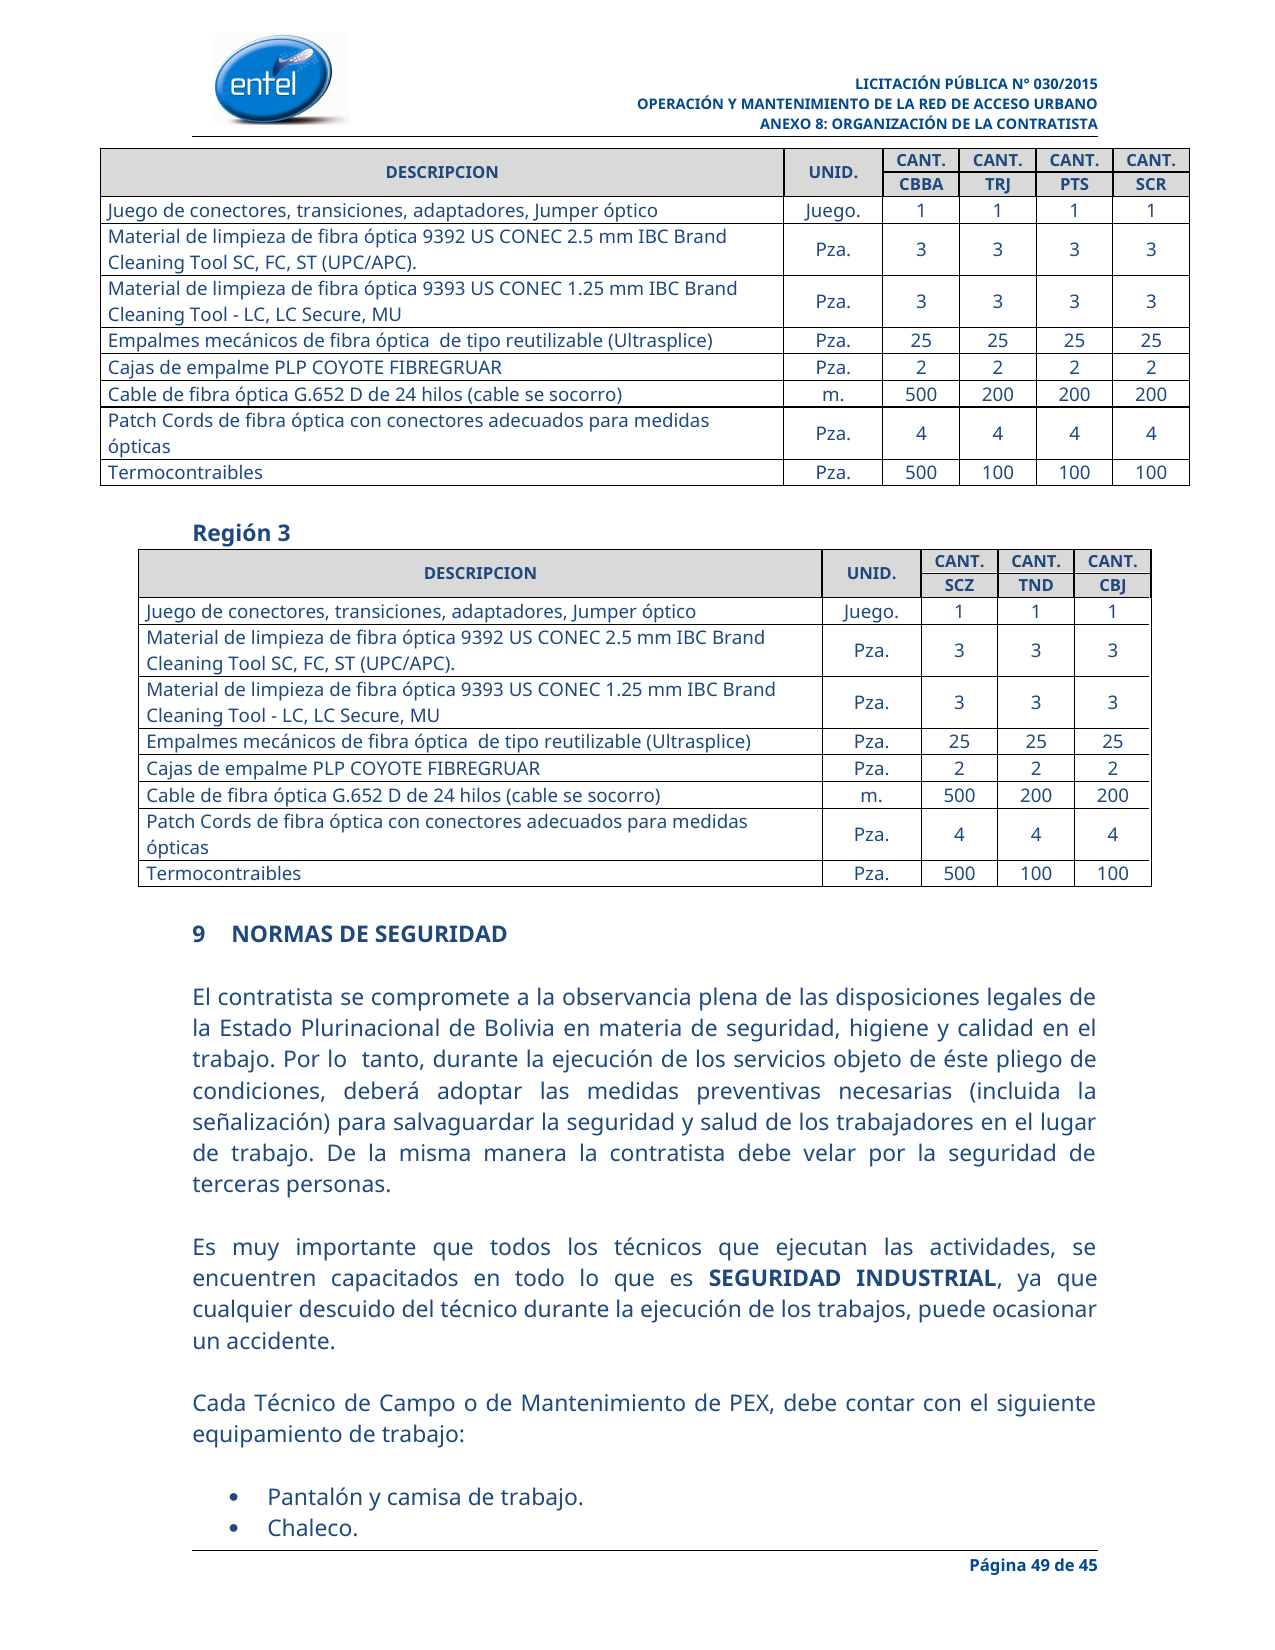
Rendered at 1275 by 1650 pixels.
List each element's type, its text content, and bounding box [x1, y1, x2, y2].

table_cell 3 [1037, 224, 1112, 275]
table_cell 4 [1113, 408, 1189, 458]
table_cell 500 [922, 782, 997, 807]
table_cell PTS [1037, 173, 1112, 196]
list Pantalón y camisa de trabajo. [229, 1481, 1098, 1512]
table_cell Cable de fibra óptica G.652 D de 24 hilos (cable se socorro) [139, 782, 822, 807]
table_cell Termocontraibles [139, 861, 822, 886]
table_cell Pza. [823, 861, 921, 886]
table_cell 1 [922, 598, 997, 624]
table_cell 3 [1113, 276, 1189, 327]
table_cell Empalmes mecánicos de fibra óptica de tipo reutilizable (Ultrasplice) [139, 729, 822, 754]
table_header DESCRIPCION [101, 149, 783, 196]
table_cell 200 [1075, 781, 1151, 807]
table_cell 200 [960, 381, 1036, 406]
table_cell 4 [1075, 808, 1151, 859]
table_cell 2 [960, 354, 1036, 380]
table_cell 3 [922, 625, 997, 676]
table_cell 4 [1037, 408, 1112, 458]
table_cell 1 [1113, 197, 1189, 223]
text Cada Técnico de Campo o de Mantenimiento de PEX, debe contar con el siguiente equipamiento de trabajo: [192, 1387, 1098, 1450]
table_cell Juego. [823, 598, 921, 624]
table_cell Material de limpieza de fibra óptica 9392 US CONEC 2.5 mm IBC Brand Cleaning Tool SC, FC, ST (UPC/APC). [139, 625, 822, 676]
table_cell Pza. [784, 408, 882, 458]
table_cell SCR [1114, 173, 1189, 196]
table_cell Juego. [784, 197, 882, 223]
text Región 3 [192, 517, 1098, 549]
table_cell 25 [922, 729, 997, 754]
table_cell SCZ [922, 574, 997, 597]
table_cell 3 [998, 677, 1074, 728]
table_cell 200 [1037, 381, 1112, 406]
table_cell Pza. [823, 625, 921, 676]
table_cell 3 [922, 677, 997, 728]
table_header UNID. [823, 550, 920, 597]
table_cell Pza. [823, 729, 921, 754]
table_cell 3 [960, 224, 1036, 275]
table_header CANT. [1114, 149, 1189, 171]
table_cell 1 [1075, 597, 1151, 624]
table_cell 3 [883, 224, 959, 275]
table_cell m. [784, 381, 882, 406]
list Chaleco. [229, 1512, 1098, 1543]
table_cell 2 [883, 354, 959, 380]
table_header CANT. [884, 149, 958, 171]
text El contratista se compromete a la observancia plena de las disposiciones legales de la Estado Plurinacional de Bolivia en materia de seguridad, higiene y calidad en el trabajo. Por lo tanto, durante la ejecución de los servicios objeto de éste pliego de condiciones, deberá adoptar las medidas preventivas necesarias (incluida la señalización) para salvaguardar la seguridad y salud de los trabajadores en el lugar de trabajo. De la misma manera la contratista debe velar por la seguridad de terceras personas. [192, 981, 1098, 1200]
table_cell Pza. [784, 276, 882, 327]
table_cell 200 [998, 782, 1074, 807]
table_cell CBBA [884, 173, 958, 196]
table_cell Material de limpieza de fibra óptica 9393 US CONEC 1.25 mm IBC Brand Cleaning Tool - LC, LC Secure, MU [139, 677, 822, 728]
table_cell Cajas de empalme PLP COYOTE FIBREGRUAR [101, 354, 783, 380]
table_cell 100 [960, 460, 1036, 485]
table_cell 25 [1037, 328, 1112, 353]
table_cell TND [999, 574, 1073, 597]
table_cell 3 [960, 276, 1036, 327]
table_cell Patch Cords de fibra óptica con conectores adecuados para medidas ópticas [139, 809, 822, 859]
table_cell Cable de fibra óptica G.652 D de 24 hilos (cable se socorro) [101, 381, 783, 406]
table_cell 2 [998, 755, 1074, 781]
table_cell 25 [998, 729, 1074, 754]
table_cell 3 [1075, 624, 1151, 676]
table_cell 25 [960, 328, 1036, 353]
table_cell 2 [1113, 354, 1189, 380]
table_cell 2 [1037, 354, 1112, 380]
table_cell Empalmes mecánicos de fibra óptica de tipo reutilizable (Ultrasplice) [101, 328, 783, 353]
table_cell 3 [1113, 224, 1189, 275]
table_cell 4 [998, 809, 1074, 859]
table_header CANT. [922, 550, 997, 572]
table_cell 1 [1037, 197, 1112, 223]
table_cell 3 [998, 625, 1074, 676]
table_cell Pza. [823, 809, 921, 859]
table_cell 500 [922, 861, 997, 886]
table_cell 25 [1113, 328, 1189, 353]
table_cell 2 [1075, 754, 1151, 781]
picture [214, 33, 350, 125]
table_cell Pza. [784, 224, 882, 275]
table_cell 3 [1037, 276, 1112, 327]
text Es muy importante que todos los técnicos que ejecutan las actividades, se encuentren capacitados en todo lo que es SEGURIDAD INDUSTRIAL, ya que cualquier descuido del técnico durante la ejecución de los trabajos, puede ocasionar un accidente. [192, 1231, 1098, 1356]
table_cell TRJ [960, 173, 1035, 196]
table_cell Pza. [823, 677, 921, 728]
table_header CANT. [1037, 149, 1112, 171]
table_cell Patch Cords de fibra óptica con conectores adecuados para medidas ópticas [101, 408, 783, 458]
table_cell Pza. [784, 460, 882, 485]
table_cell 4 [960, 408, 1036, 458]
table_cell 4 [922, 809, 997, 859]
table_cell Pza. [784, 328, 882, 353]
table_cell 500 [883, 460, 959, 485]
table_cell 1 [960, 197, 1036, 223]
table_cell 100 [1075, 860, 1151, 886]
table_cell Material de limpieza de fibra óptica 9392 US CONEC 2.5 mm IBC Brand Cleaning Tool SC, FC, ST (UPC/APC). [101, 224, 783, 275]
table_header CANT. [1075, 550, 1150, 572]
table_cell 25 [1075, 728, 1151, 754]
table_cell 3 [883, 276, 959, 327]
table_header CANT. [960, 149, 1035, 171]
table_cell Cajas de empalme PLP COYOTE FIBREGRUAR [139, 755, 822, 781]
table_cell 1 [998, 598, 1074, 624]
table_cell 3 [1075, 676, 1151, 728]
table_cell Material de limpieza de fibra óptica 9393 US CONEC 1.25 mm IBC Brand Cleaning Tool - LC, LC Secure, MU [101, 276, 783, 327]
table_cell Pza. [784, 354, 882, 380]
table_cell Juego de conectores, transiciones, adaptadores, Jumper óptico [101, 197, 783, 223]
table_cell 4 [883, 408, 959, 458]
subtitle NORMAS DE SEGURIDAD [192, 918, 1098, 950]
table_cell Termocontraibles [101, 460, 783, 485]
table_cell 500 [883, 381, 959, 406]
table_cell CBJ [1075, 574, 1150, 597]
table_header UNID. [785, 149, 882, 196]
table_header DESCRIPCION [139, 550, 821, 597]
table_cell 1 [883, 197, 959, 223]
table_cell 100 [998, 861, 1074, 886]
table_cell m. [823, 782, 921, 807]
table_cell 200 [1113, 381, 1189, 406]
table_cell Pza. [823, 755, 921, 781]
table_cell 25 [883, 328, 959, 353]
table_cell 100 [1037, 460, 1112, 485]
table_header CANT. [999, 550, 1073, 572]
table_cell Juego de conectores, transiciones, adaptadores, Jumper óptico [139, 598, 822, 624]
table_cell 2 [922, 755, 997, 781]
table_cell 100 [1113, 460, 1189, 485]
